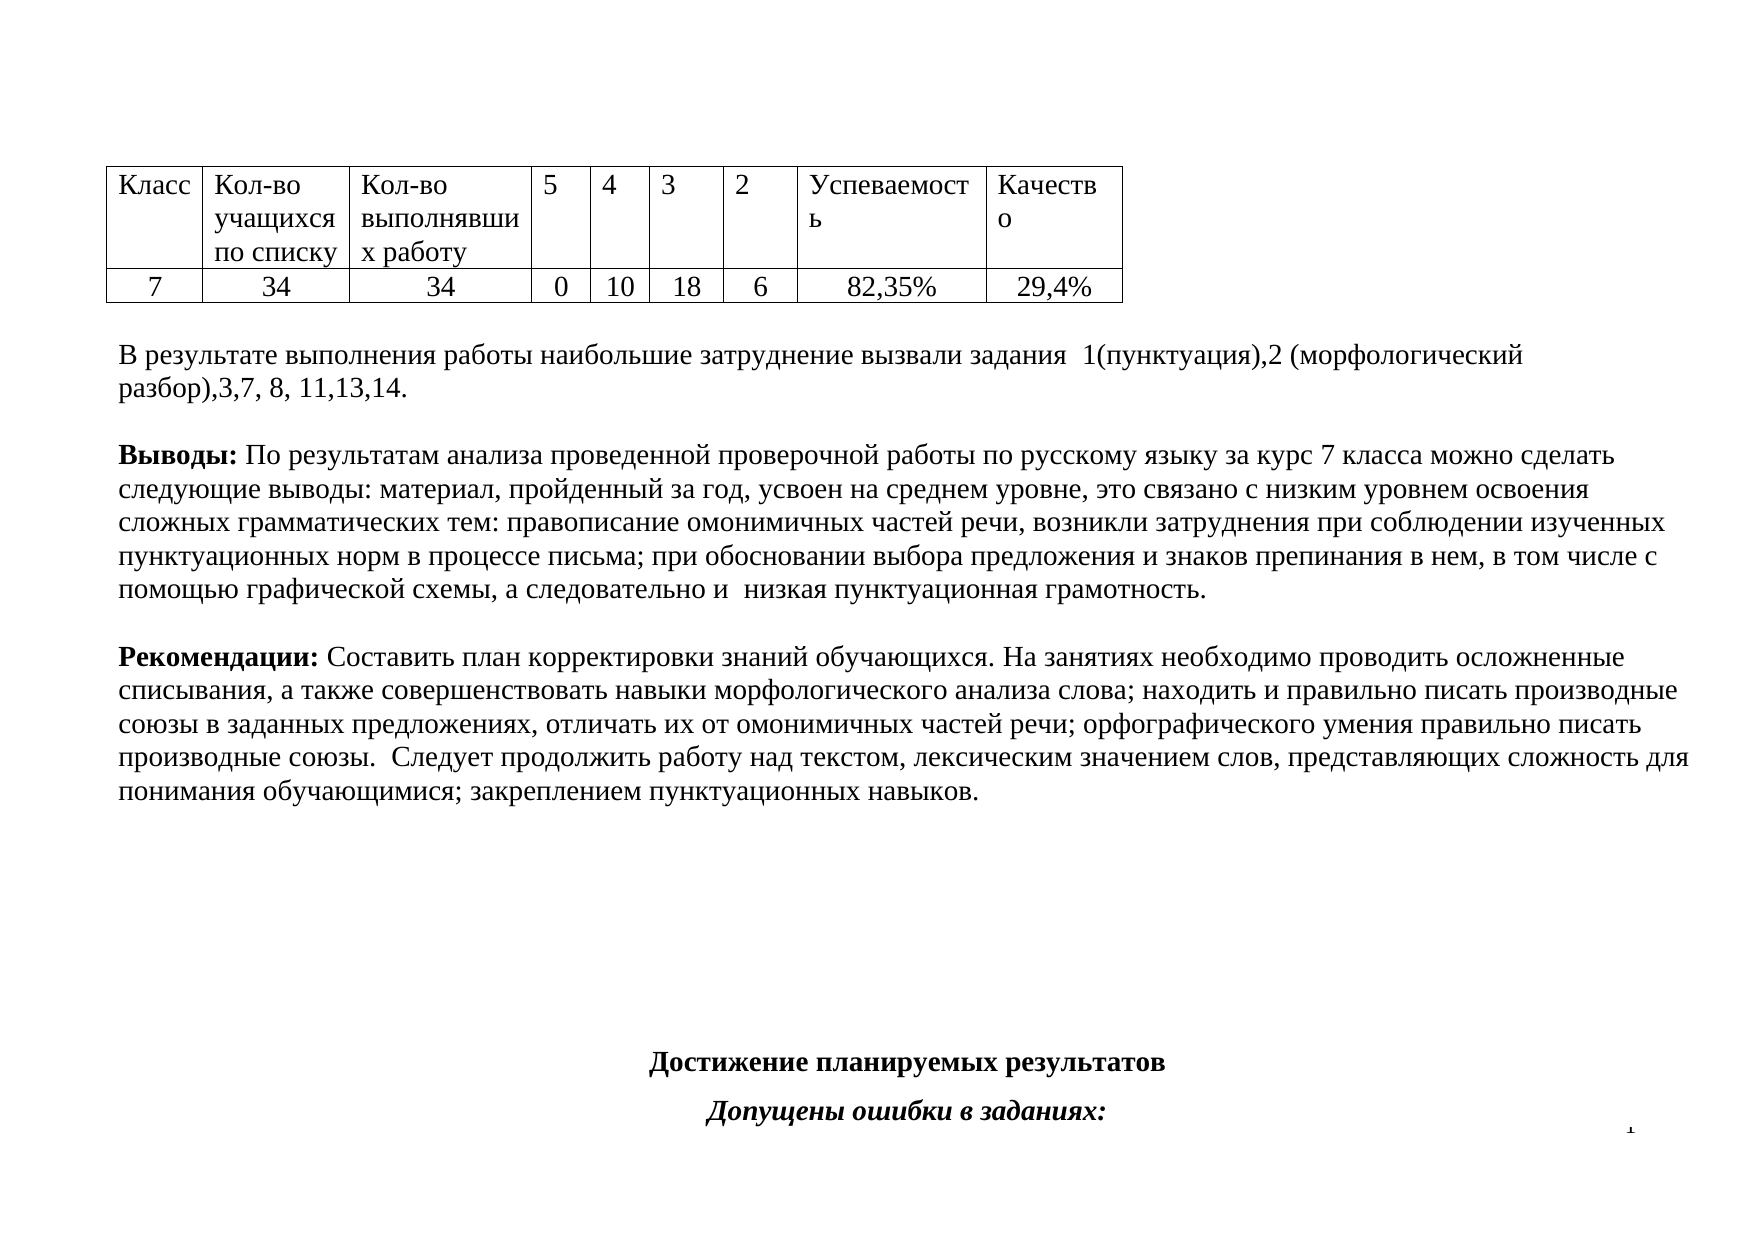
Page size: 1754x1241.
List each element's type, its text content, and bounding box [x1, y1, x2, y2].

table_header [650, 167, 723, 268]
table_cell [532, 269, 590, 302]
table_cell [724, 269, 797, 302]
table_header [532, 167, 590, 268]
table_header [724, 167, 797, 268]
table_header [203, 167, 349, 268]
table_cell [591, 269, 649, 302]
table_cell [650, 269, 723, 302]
text Допущены ошибки в заданиях: [118, 1093, 1697, 1127]
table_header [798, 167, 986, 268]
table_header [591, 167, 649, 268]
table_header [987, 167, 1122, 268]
text В результате выполнения работы наибольшие затруднение вызвали задания 1(пунктуация),2 (морфологический разбор),3,7, 8, 11,13,14. [118, 337, 1648, 404]
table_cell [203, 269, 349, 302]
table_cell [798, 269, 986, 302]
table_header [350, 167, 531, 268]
text Рекомендации: Составить план корректировки знаний обучающихся. На занятиях необходимо проводить осложненные списывания, а также совершенствовать навыки морфологического анализа слова; находить и правильно писать производные союзы в заданных предложениях, отличать их от омонимичных частей речи; орфографического умения правильно писать производные союзы. Следует продолжить работу над текстом, лексическим значением слов, представляющих сложность для понимания обучающимися; закреплением пунктуационных навыков. [118, 639, 1697, 806]
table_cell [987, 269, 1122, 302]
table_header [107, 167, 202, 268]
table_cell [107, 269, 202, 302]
text Выводы: По результатам анализа проведенной проверочной работы по русскому языку за курс 7 класса можно сделать следующие выводы: материал, пройденный за год, усвоен на среднем уровне, это связано с низким уровнем освоения сложных грамматических тем: правописание омонимичных частей речи, возникли затруднения при соблюдении изученных пунктуационных норм в процессе письма; при обосновании выбора предложения и знаков препинания в нем, в том числе с помощью графической схемы, а следовательно и низкая пунктуационная грамотность. [118, 437, 1697, 605]
text Достижение планируемых результатов [118, 1044, 1697, 1077]
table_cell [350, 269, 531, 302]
